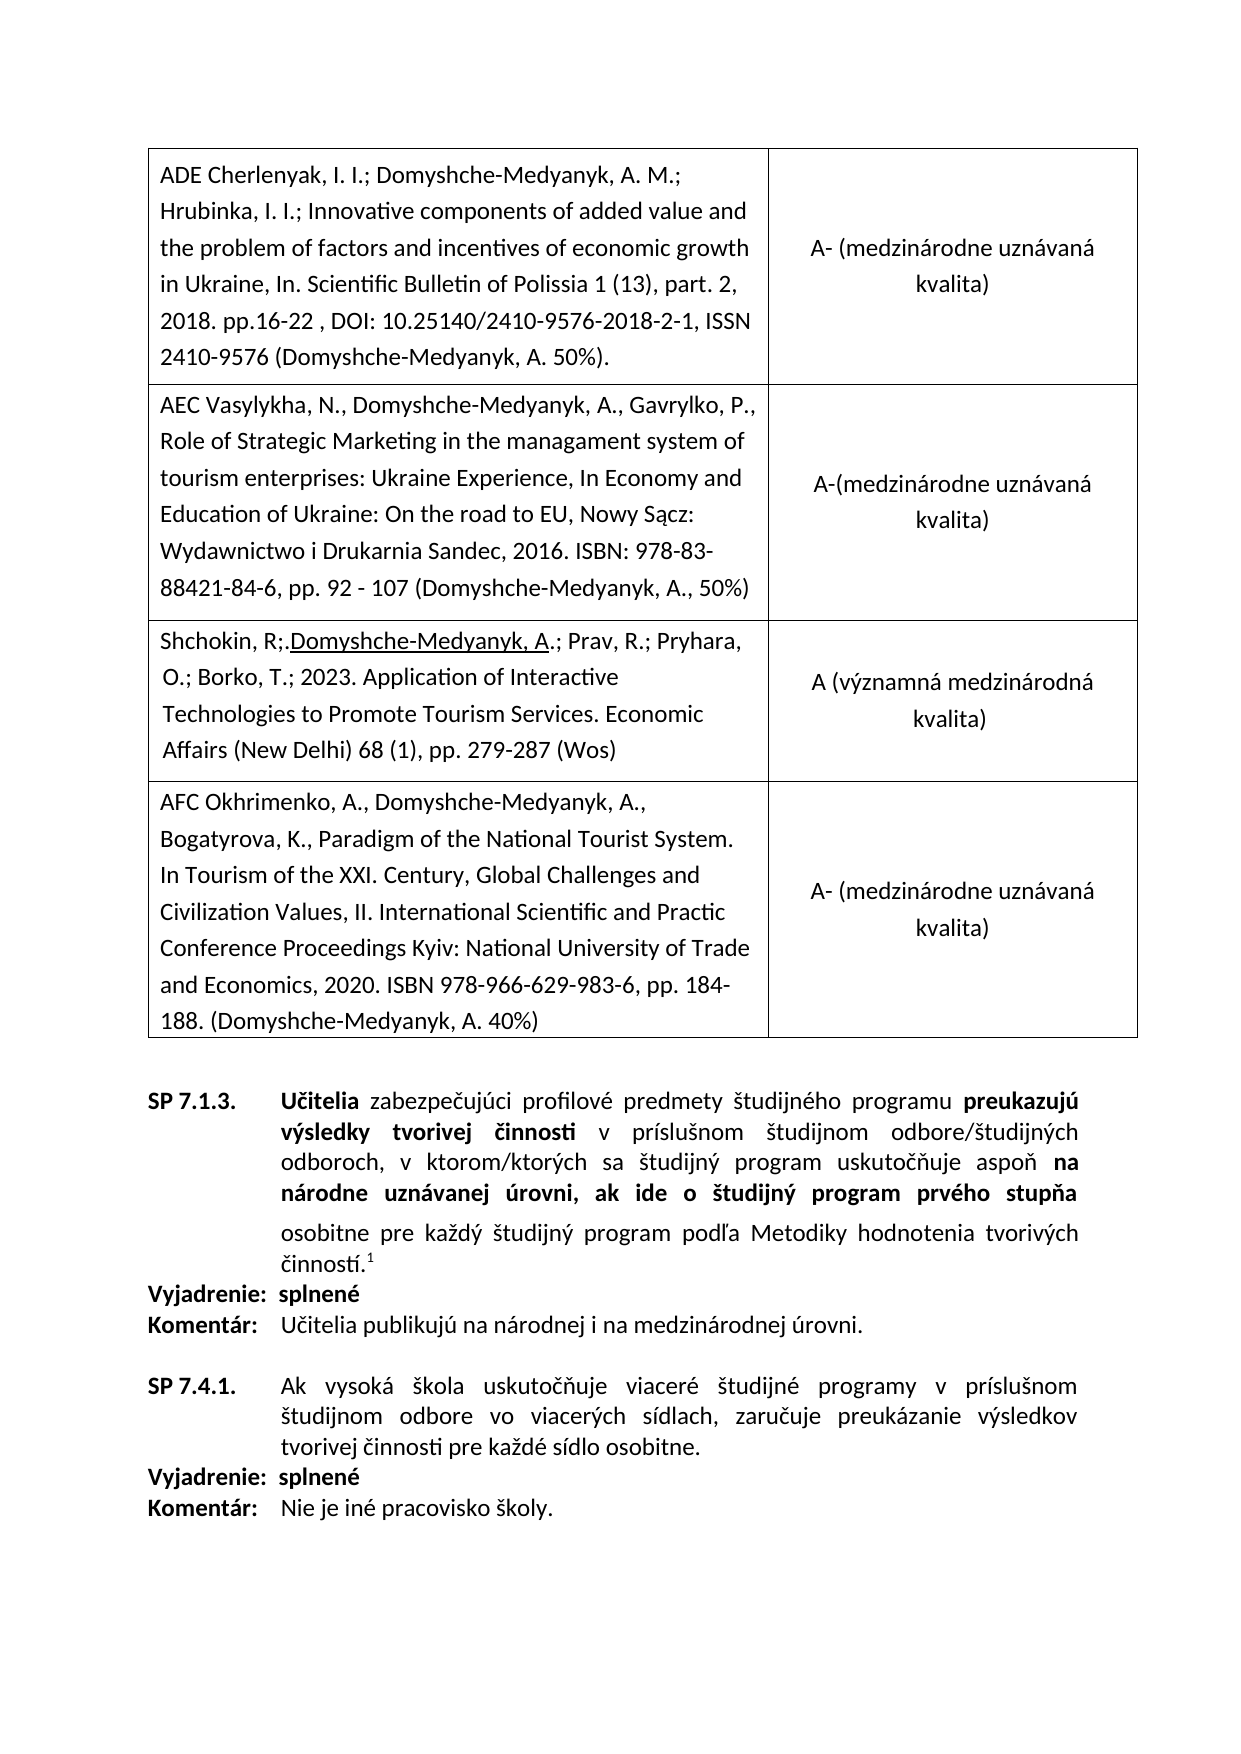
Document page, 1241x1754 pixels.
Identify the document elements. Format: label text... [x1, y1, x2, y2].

text Komentár: Nie je iné pracovisko školy. [148, 1492, 1078, 1522]
table_cell [769, 621, 1137, 781]
text Vyjadrenie: [148, 1461, 1078, 1492]
text SP 7.4.1. Ak vysoká škola uskutočňuje viaceré študijné programy v príslušnom študijnom odbore vo viacerých sídlach, zaručuje preukázanie výsledkov tvorivej činnosti pre každé sídlo osobitne. [148, 1370, 1078, 1461]
text SP 7.1.3. Učitelia zabezpečujúci profilové predmety študijného programu preukazujú výsledky tvorivej činnosti v príslušnom študijnom odbore/študijných odboroch, v ktorom/ktorých sa študijný program uskutočňuje aspoň na národne uznávanej úrovni, ak ide o študijný program prvého stupňa osobitne pre každý študijný program podľa Metodiky hodnotenia tvorivých činností.1 [148, 1085, 1079, 1278]
text Komentár: Učitelia publikujú na národnej i na medzinárodnej úrovni. [148, 1309, 1078, 1339]
text Vyjadrenie: [148, 1278, 1078, 1309]
table_cell A-(medzinárodne uznávaná kvalita) [769, 385, 1137, 620]
table_cell ADE Cherlenyak, I. I.; Domyshche-Medyanyk, A. M.; Hrubinka, I. I.; Innovative components of added value and the problem of factors and incentives of economic growth in Ukraine, In. Scientific Bulletin of Polissia 1 (13), part. 2, 2018. pp.16-22 , DOI: 10.25140/2410-9576-2018-2-1, ISSN 2410-9576 (Domyshche-Medyanyk, A. 50%). [149, 149, 768, 384]
table_cell AEC Vasylykha, N., Domyshche-Medyanyk, A., Gavrylko, P., Role of Strategic Marketing in the managament system of tourism enterprises: Ukraine Experience, In Economy and Education of Ukraine: On the road to EU, Nowy Sącz: Wydawnictwo i Drukarnia Sandec, 2016. ISBN: 978-83-88421-84-6, pp. 92 - 107 (Domyshche-Medyanyk, A., 50%) [149, 385, 768, 620]
table_cell Shchokin, R;.Domyshche-Medyanyk, A.; Prav, R.; Pryhara, O.; Borko, T.; 2023. Application of Interactive Technologies to Promote Tourism Services. Economic Affairs (New Delhi) 68 (1), pp. 279-287 (Wos) [149, 621, 768, 781]
table_cell AFC Okhrimenko, A., Domyshche-Medyanyk, A., Bogatyrova, K., Paradigm of the National Tourist System. In Tourism of the XXI. Century, Global Challenges and Civilization Values, II. International Scientific and Practic Conference Proceedings Kyiv: National University of Trade and Economics, 2020. ISBN 978-966-629-983-6, pp. 184-188. (Domyshche-Medyanyk, A. 40%) [149, 782, 768, 1037]
table_cell [769, 782, 1137, 1037]
table_cell [769, 149, 1137, 384]
